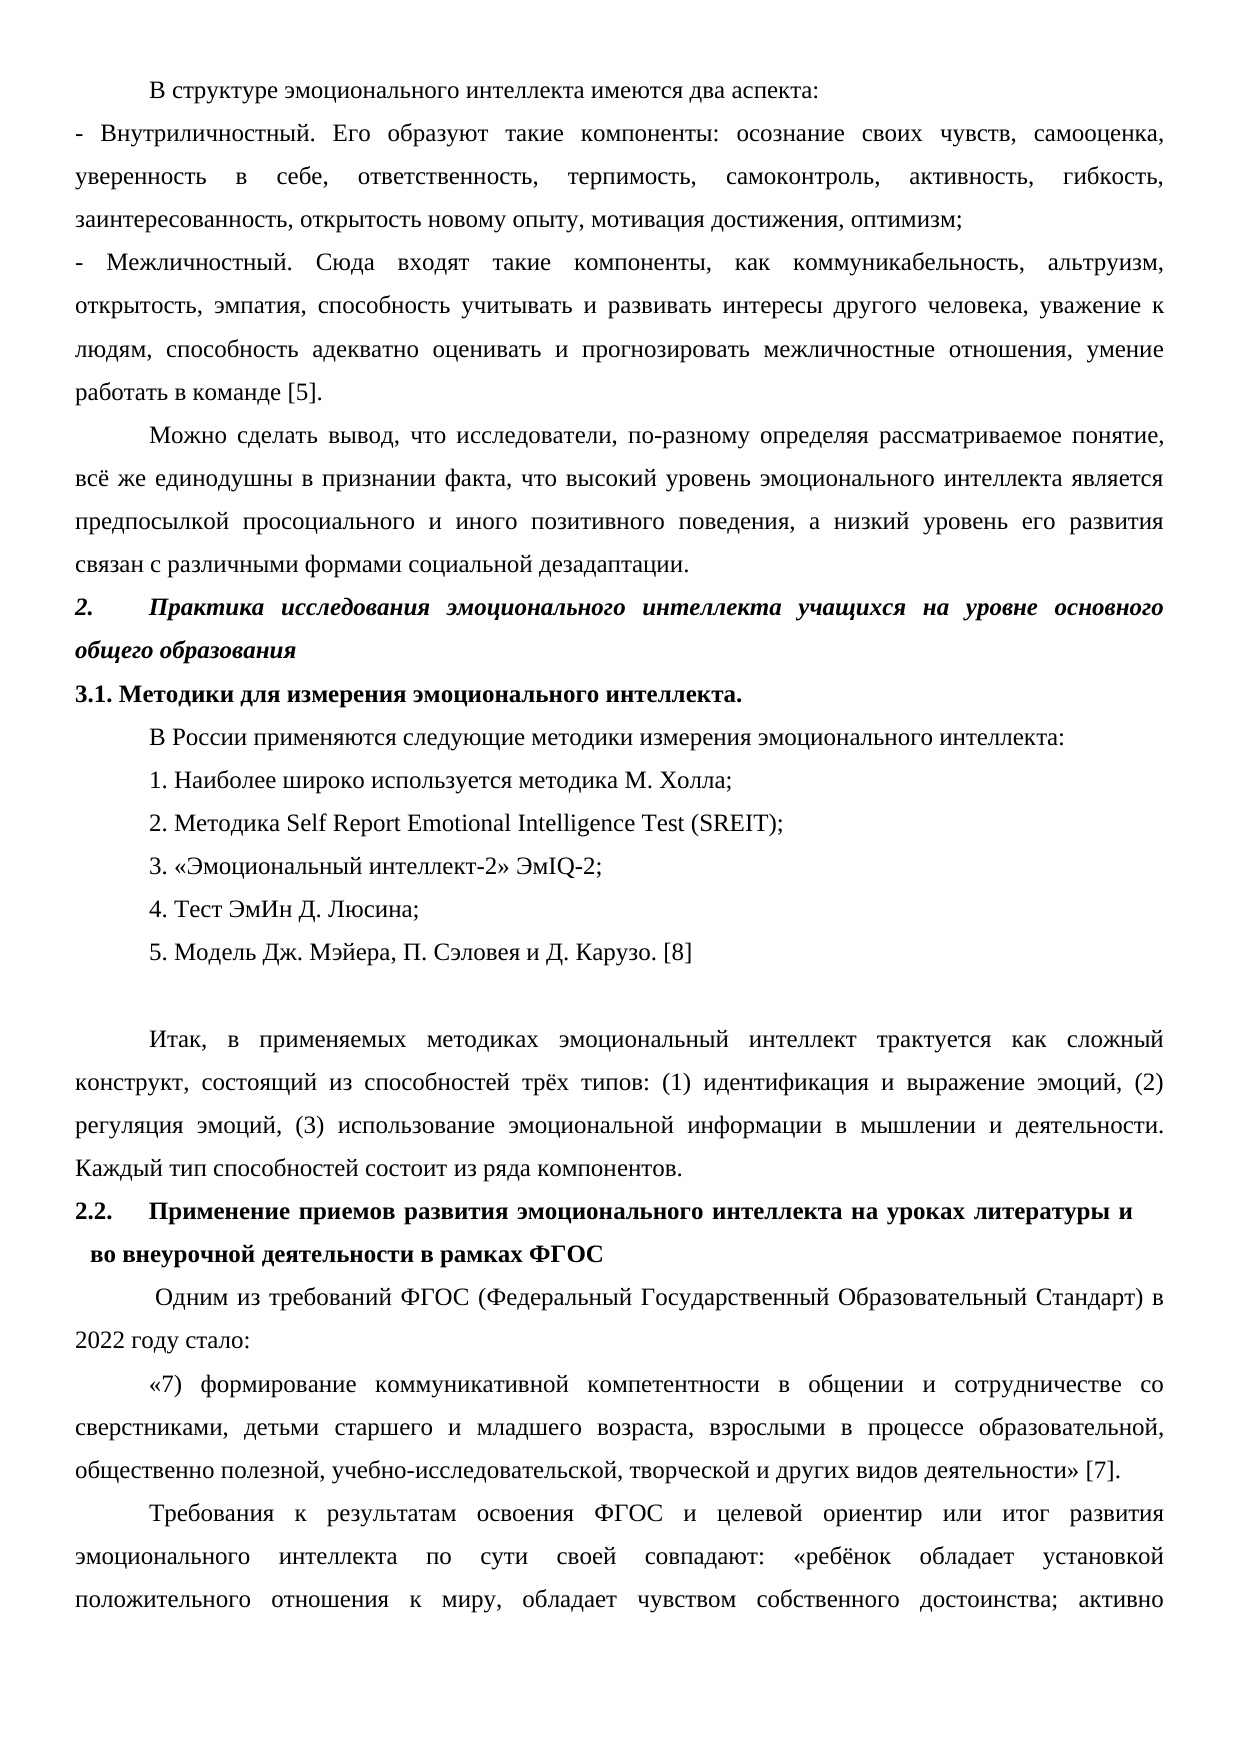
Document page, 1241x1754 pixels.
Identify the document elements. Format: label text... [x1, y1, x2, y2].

list Практика исследования эмоционального интеллекта учащихся на уровне основного общего образования [75, 592, 1165, 664]
text В структуре эмоционального интеллекта имеются два аспекта: [75, 75, 1165, 104]
text Итак, в применяемых методиках эмоциональный интеллект трактуется как сложный конструкт, состоящий из способностей трёх типов: (1) идентификация и выражение эмоций, (2) регуляция эмоций, (3) использование эмоциональной информации в мышлении и деятельности. Каждый тип способностей состоит из ряда компонентов. [75, 1024, 1165, 1182]
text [75, 1498, 1165, 1613]
text 3.1. Методики для измерения эмоционального интеллекта. [75, 679, 1165, 707]
text В России применяются следующие методики измерения эмоционального интеллекта: [75, 722, 1165, 751]
list Применение приемов развития эмоционального интеллекта на уроках литературы и во внеурочной деятельности в рамках ФГОС [75, 1196, 1134, 1268]
text 1. Наиболее широко используется методика М. Холла; [75, 765, 1165, 794]
text Одним из требований ФГОС (Федеральный Государственный Образовательный Стандарт) в 2022 году стало: [75, 1282, 1165, 1354]
text - Межличностный. Сюда входят такие компоненты, как коммуникабельность, альтруизм, открытость, эмпатия, способность учитывать и развивать интересы другого человека, уважение к людям, способность адекватно оценивать и прогнозировать межличностные отношения, умение работать в команде [5]. [75, 247, 1165, 406]
text Можно сделать вывод, что исследователи, по-разному определяя рассматриваемое понятие, всё же единодушны в признании факта, что высокий уровень эмоционального интеллекта является предпосылкой просоциального и иного позитивного поведения, а низкий уровень его развития связан с различными формами социальной дезадаптации. [75, 420, 1165, 578]
text «7) формирование коммуникативной компетентности в общении и сотрудничестве со сверстниками, детьми старшего и младшего возраста, взрослыми в процессе образовательной, общественно полезной, учебно-исследовательской, творческой и других видов деятельности» [7]. [75, 1369, 1165, 1484]
text 5. Модель Дж. Мэйера, П. Сэловея и Д. Карузо. [8] [75, 937, 1165, 966]
text - Внутриличностный. Его образуют такие компоненты: осознание своих чувств, самооценка, уверенность в себе, ответственность, терпимость, самоконтроль, активность, гибкость, заинтересованность, открытость новому опыту, мотивация достижения, оптимизм; [75, 118, 1165, 233]
text 2. Методика Self Report Emotional Intelligence Test (SREIT); [75, 808, 1165, 837]
text 4. Тест ЭмИн Д. Люсина; [75, 894, 1165, 923]
text 3. «Эмоциональный интеллект-2» ЭмIQ-2; [75, 851, 1165, 880]
